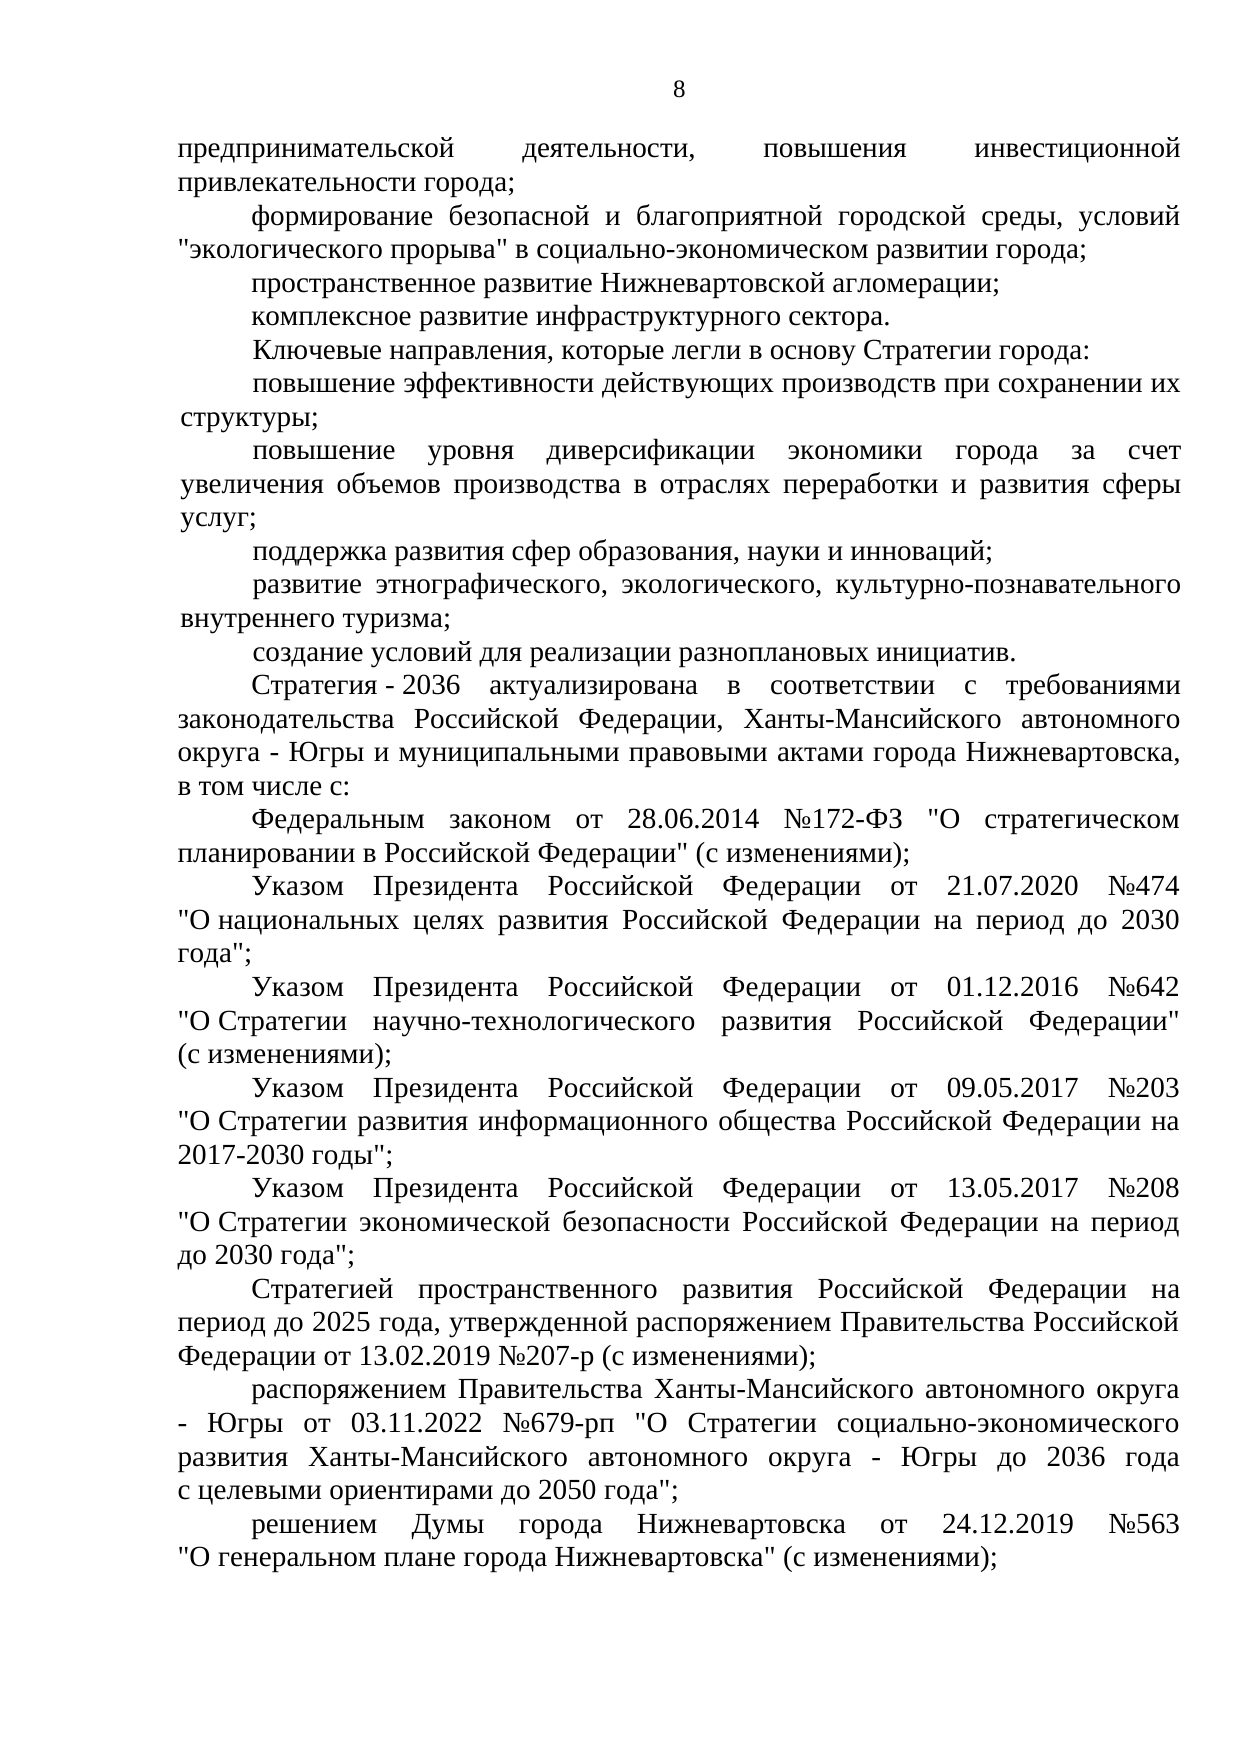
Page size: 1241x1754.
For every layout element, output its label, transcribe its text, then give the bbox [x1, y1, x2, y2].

text повышение уровня диверсификации экономики города за счет увеличения объемов производства в отраслях переработки и развития сферы услуг; [180, 432, 1182, 533]
text создание условий для реализации разноплановых инициатив. [180, 634, 1182, 667]
text Стратегией пространственного развития Российской Федерации на период до 2025 года, утвержденной распоряжением Правительства Российской Федерации от 13.02.2019 №207-р (с изменениями); [177, 1271, 1181, 1372]
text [177, 131, 1181, 198]
text Указом Президента Российской Федерации от 01.12.2016 №642 "О Стратегии научно-технологического развития Российской Федерации" (с изменениями); [177, 969, 1181, 1070]
text Указом Президента Российской Федерации от 21.07.2020 №474 "О национальных целях развития Российской Федерации на период до 2030 года"; [177, 868, 1181, 969]
text распоряжением Правительства Ханты-Мансийского автономного округа - Югры от 03.11.2022 №679-рп "О Стратегии социально-экономического развития Ханты-Мансийского автономного округа - Югры до 2036 года с целевыми ориентирами до 2050 года"; [177, 1372, 1181, 1506]
text повышение эффективности действующих производств при сохранении их структуры; [180, 365, 1182, 432]
text формирование безопасной и благоприятной городской среды, условий "экологического прорыва" в социально-экономическом развитии города; [177, 198, 1181, 265]
text решением Думы города Нижневартовска от 24.12.2019 №563 "О генеральном плане города Нижневартовска" (с изменениями); [177, 1506, 1181, 1573]
text Ключевые направления, которые легли в основу Стратегии города: [180, 332, 1182, 365]
text пространственное развитие Нижневартовской агломерации; [177, 265, 1181, 298]
text поддержка развития сфер образования, науки и инноваций; [180, 533, 1182, 567]
text Федеральным законом от 28.06.2014 №172-ФЗ "О стратегическом планировании в Российской Федерации" (с изменениями); [177, 801, 1181, 868]
text комплексное развитие инфраструктурного сектора. [177, 298, 1181, 332]
text Указом Президента Российской Федерации от 13.05.2017 №208 "О Стратегии экономической безопасности Российской Федерации на период до 2030 года"; [177, 1170, 1181, 1271]
text Указом Президента Российской Федерации от 09.05.2017 №203 "О Стратегии развития информационного общества Российской Федерации на 2017-2030 годы"; [177, 1070, 1181, 1170]
text развитие этнографического, экологического, культурно-познавательного внутреннего туризма; [180, 567, 1182, 634]
text Стратегия - 2036 актуализирована в соответствии с требованиями законодательства Российской Федерации, Ханты-Мансийского автономного округа - Югры и муниципальными правовыми актами города Нижневартовска, в том числе с: [177, 667, 1181, 801]
